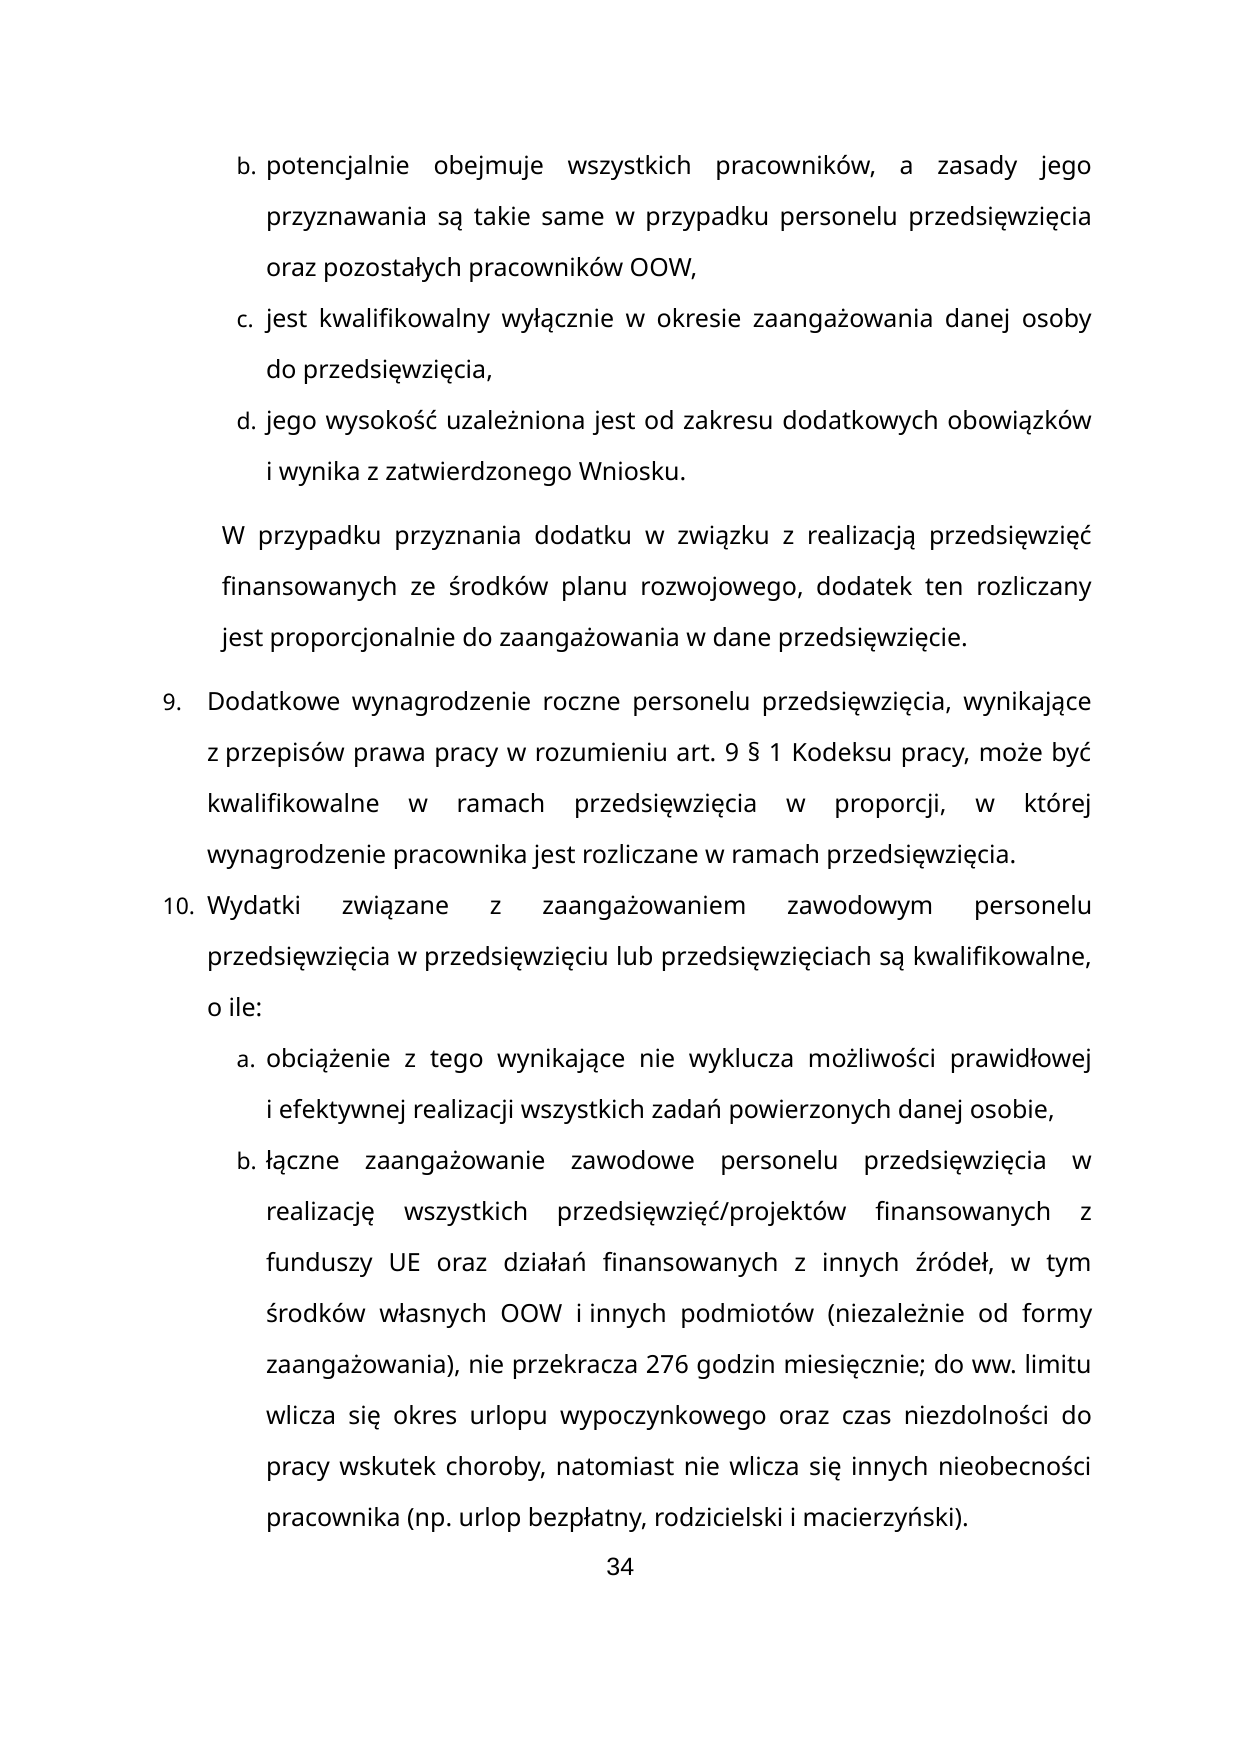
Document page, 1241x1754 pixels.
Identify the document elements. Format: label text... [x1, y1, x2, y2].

list jego wysokość uzależniona jest od zakresu dodatkowych obowiązków i wynika z zatwierdzonego Wniosku. [236, 403, 1092, 488]
list jest kwalifikowalny wyłącznie w okresie zaangażowania danej osoby do przedsięwzięcia, [236, 301, 1092, 386]
list obciążenie z tego wynikające nie wyklucza możliwości prawidłowej i efektywnej realizacji wszystkich zadań powierzonych danej osobie, [236, 1040, 1092, 1126]
list łączne zaangażowanie zawodowe personelu przedsięwzięcia w realizację wszystkich przedsięwzięć/projektów finansowanych z funduszy UE oraz działań finansowanych z innych źródeł, w tym środków własnych OOW i innych podmiotów (niezależnie od formy zaangażowania), nie przekracza 276 godzin miesięcznie; do ww. limitu wlicza się okres urlopu wypoczynkowego oraz czas niezdolności do pracy wskutek choroby, natomiast nie wlicza się innych nieobecności pracownika (np. urlop bezpłatny, rodzicielski i macierzyński). [236, 1142, 1092, 1534]
list potencjalnie obejmuje wszystkich pracowników, a zasady jego przyznawania są takie same w przypadku personelu przedsięwzięcia oraz pozostałych pracowników OOW, [236, 148, 1092, 284]
list Dodatkowe wynagrodzenie roczne personelu przedsięwzięcia, wynikające z przepisów prawa pracy w rozumieniu art. 9 § 1 Kodeksu pracy, może być kwalifikowalne w ramach przedsięwzięcia w proporcji, w której wynagrodzenie pracownika jest rozliczane w ramach przedsięwzięcia. [162, 683, 1092, 870]
text W przypadku przyznania dodatku w związku z realizacją przedsięwzięć finansowanych ze środków planu rozwojowego, dodatek ten rozliczany jest proporcjonalnie do zaangażowania w dane przedsięwzięcie. [222, 517, 1092, 654]
list Wydatki związane z zaangażowaniem zawodowym personelu przedsięwzięcia w przedsięwzięciu lub przedsięwzięciach są kwalifikowalne, o ile: [162, 887, 1092, 1023]
